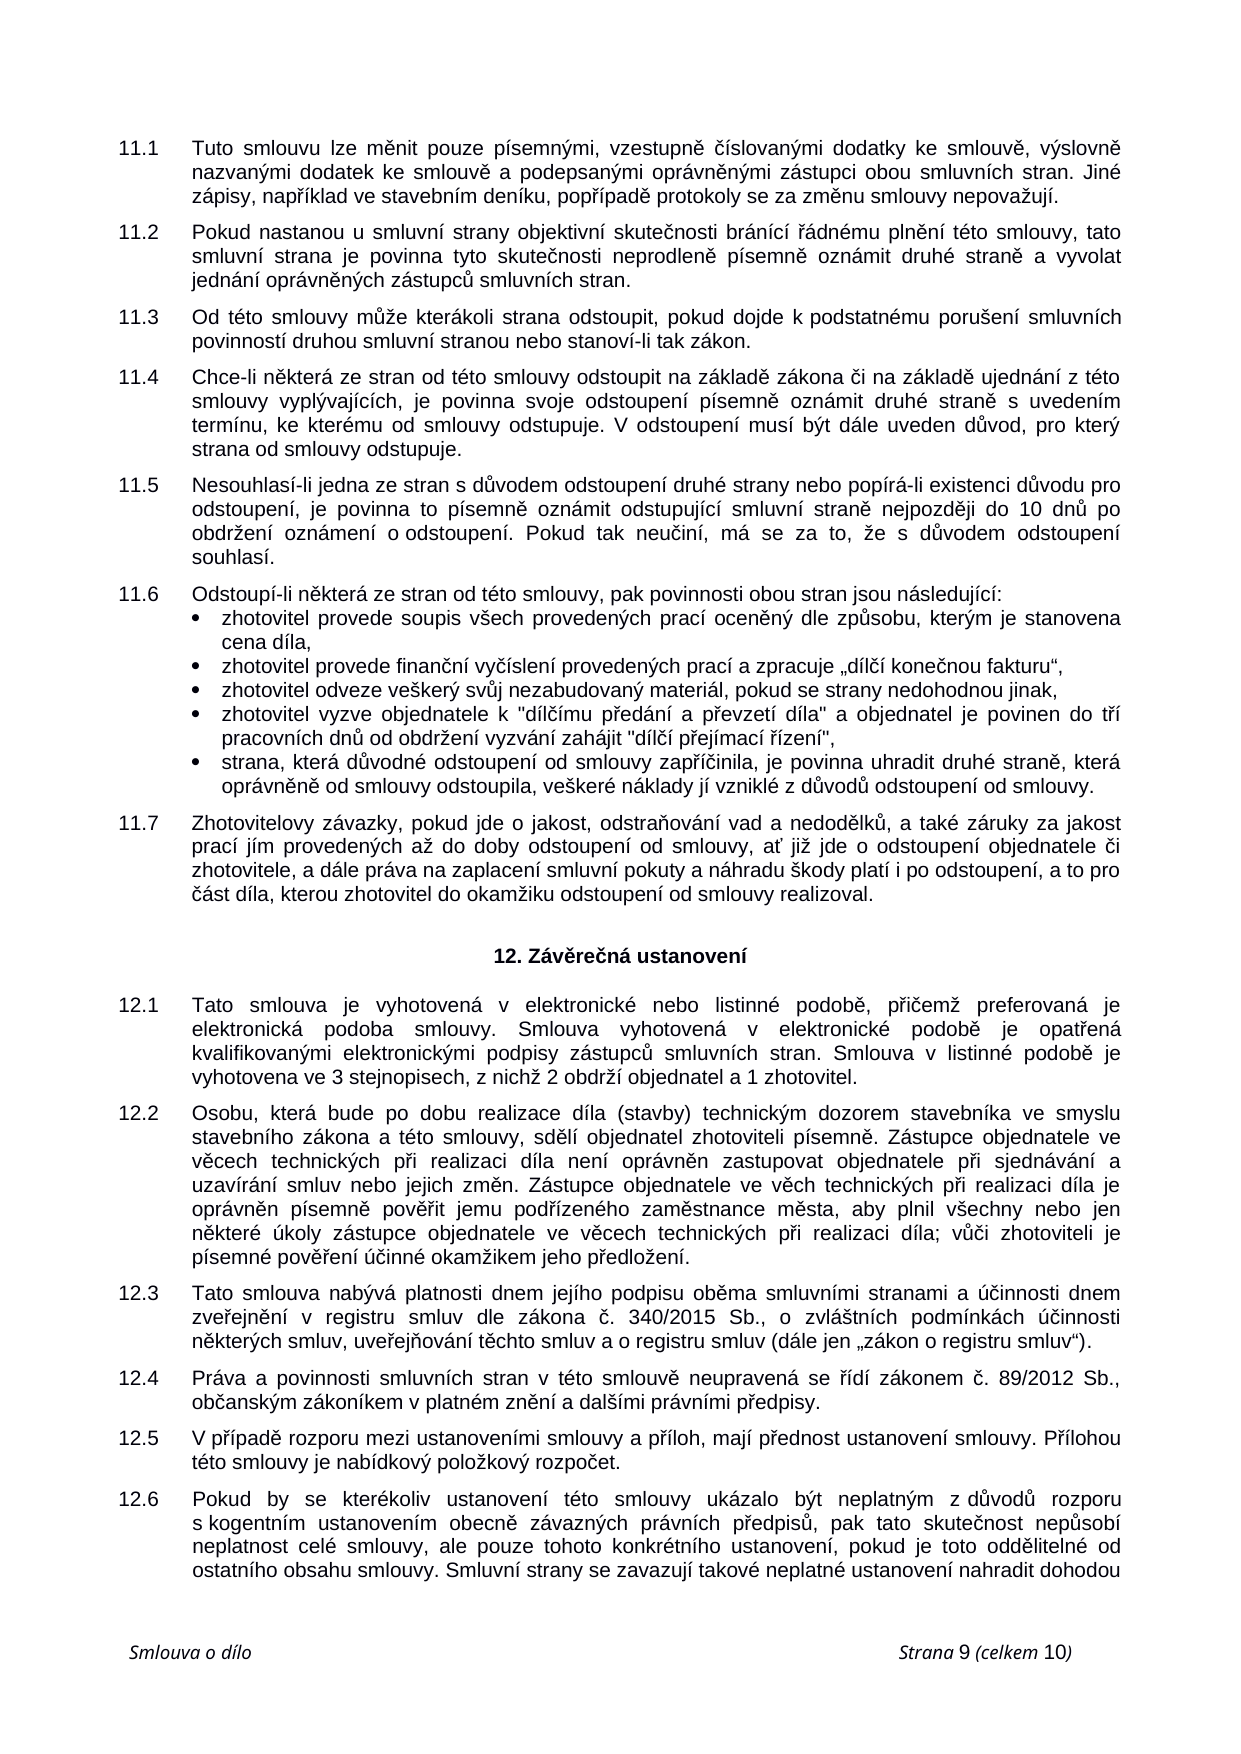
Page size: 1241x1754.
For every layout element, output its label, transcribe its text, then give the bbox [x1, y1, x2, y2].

list zhotovitel provede finanční vyčíslení provedených prací a zpracuje „dílčí konečnou fakturu“, [192, 654, 1122, 678]
text 11.2 Pokud nastanou u smluvní strany objektivní skutečnosti bránící řádnému plnění této smlouvy, tato smluvní strana je povinna tyto skutečnosti neprodleně písemně oznámit druhé straně a vyvolat jednání oprávněných zástupců smluvních stran. [118, 220, 1122, 292]
text 11.6 Odstoupí-li některá ze stran od této smlouvy, pak povinnosti obou stran jsou následující: [118, 582, 1122, 606]
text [118, 1486, 1122, 1582]
text 12.5 V případě rozporu mezi ustanoveními smlouvy a příloh, mají přednost ustanovení smlouvy. Přílohou této smlouvy je nabídkový položkový rozpočet. [118, 1426, 1122, 1474]
text 12.2 Osobu, která bude po dobu realizace díla (stavby) technickým dozorem stavebníka ve smyslu stavebního zákona a této smlouvy, sdělí objednatel zhotoviteli písemně. Zástupce objednatele ve věcech technických při realizaci díla není oprávněn zastupovat objednatele při sjednávání a uzavírání smluv nebo jejich změn. Zástupce objednatele ve věch technických při realizaci díla je oprávněn písemně pověřit jemu podřízeného zaměstnance města, aby plnil všechny nebo jen některé úkoly zástupce objednatele ve věcech technických při realizaci díla; vůči zhotoviteli je písemné pověření účinné okamžikem jeho předložení. [118, 1101, 1122, 1269]
text 12.3 Tato smlouva nabývá platnosti dnem jejího podpisu oběma smluvními stranami a účinnosti dnem zveřejnění v registru smluv dle zákona č. 340/2015 Sb., o zvláštních podmínkách účinnosti některých smluv, uveřejňování těchto smluv a o registru smluv (dále jen „zákon o registru smluv“). [118, 1281, 1122, 1353]
text 11.5 Nesouhlasí-li jedna ze stran s důvodem odstoupení druhé strany nebo popírá-li existenci důvodu pro odstoupení, je povinna to písemně oznámit odstupující smluvní straně nejpozději do 10 dnů po obdržení oznámení o odstoupení. Pokud tak neučiní, má se za to, že s důvodem odstoupení souhlasí. [118, 473, 1122, 569]
list zhotovitel odveze veškerý svůj nezabudovaný materiál, pokud se strany nedohodnou jinak, [192, 678, 1122, 702]
text 11.7 Zhotovitelovy závazky, pokud jde o jakost, odstraňování vad a nedodělků, a také záruky za jakost prací jím provedených až do doby odstoupení od smlouvy, ať již jde o odstoupení objednatele či zhotovitele, a dále práva na zaplacení smluvní pokuty a náhradu škody platí i po odstoupení, a to pro část díla, kterou zhotovitel do okamžiku odstoupení od smlouvy realizoval. [118, 810, 1122, 906]
list strana, která důvodné odstoupení od smlouvy zapříčinila, je povinna uhradit druhé straně, která oprávněně od smlouvy odstoupila, veškeré náklady jí vzniklé z důvodů odstoupení od smlouvy. [192, 750, 1122, 798]
text 12. Závěrečná ustanovení [118, 944, 1122, 968]
text 11.3 Od této smlouvy může kterákoli strana odstoupit, pokud dojde k podstatnému porušení smluvních povinností druhou smluvní stranou nebo stanoví-li tak zákon. [118, 304, 1122, 352]
text 12.4 Práva a povinnosti smluvních stran v této smlouvě neupravená se řídí zákonem č. 89/2012 Sb., občanským zákoníkem v platném znění a dalšími právními předpisy. [118, 1366, 1122, 1413]
list zhotovitel provede soupis všech provedených prací oceněný dle způsobu, kterým je stanovena cena díla, [192, 606, 1122, 654]
text 11.1 Tuto smlouvu lze měnit pouze písemnými, vzestupně číslovanými dodatky ke smlouvě, výslovně nazvanými dodatek ke smlouvě a podepsanými oprávněnými zástupci obou smluvních stran. Jiné zápisy, například ve stavebním deníku, popřípadě protokoly se za změnu smlouvy nepovažují. [118, 136, 1122, 208]
text 11.4 Chce-li některá ze stran od této smlouvy odstoupit na základě zákona či na základě ujednání z této smlouvy vyplývajících, je povinna svoje odstoupení písemně oznámit druhé straně s uvedením termínu, ke kterému od smlouvy odstupuje. V odstoupení musí být dále uveden důvod, pro který strana od smlouvy odstupuje. [118, 365, 1122, 461]
list zhotovitel vyzve objednatele k "dílčímu předání a převzetí díla" a objednatel je povinen do tří pracovních dnů od obdržení vyzvání zahájit "dílčí přejímací řízení", [192, 702, 1122, 750]
text 12.1 Tato smlouva je vyhotovená v elektronické nebo listinné podobě, přičemž preferovaná je elektronická podoba smlouvy. Smlouva vyhotovená v elektronické podobě je opatřená kvalifikovanými elektronickými podpisy zástupců smluvních stran. Smlouva v listinné podobě je vyhotovena ve 3 stejnopisech, z nichž 2 obdrží objednatel a 1 zhotovitel. [118, 993, 1122, 1088]
